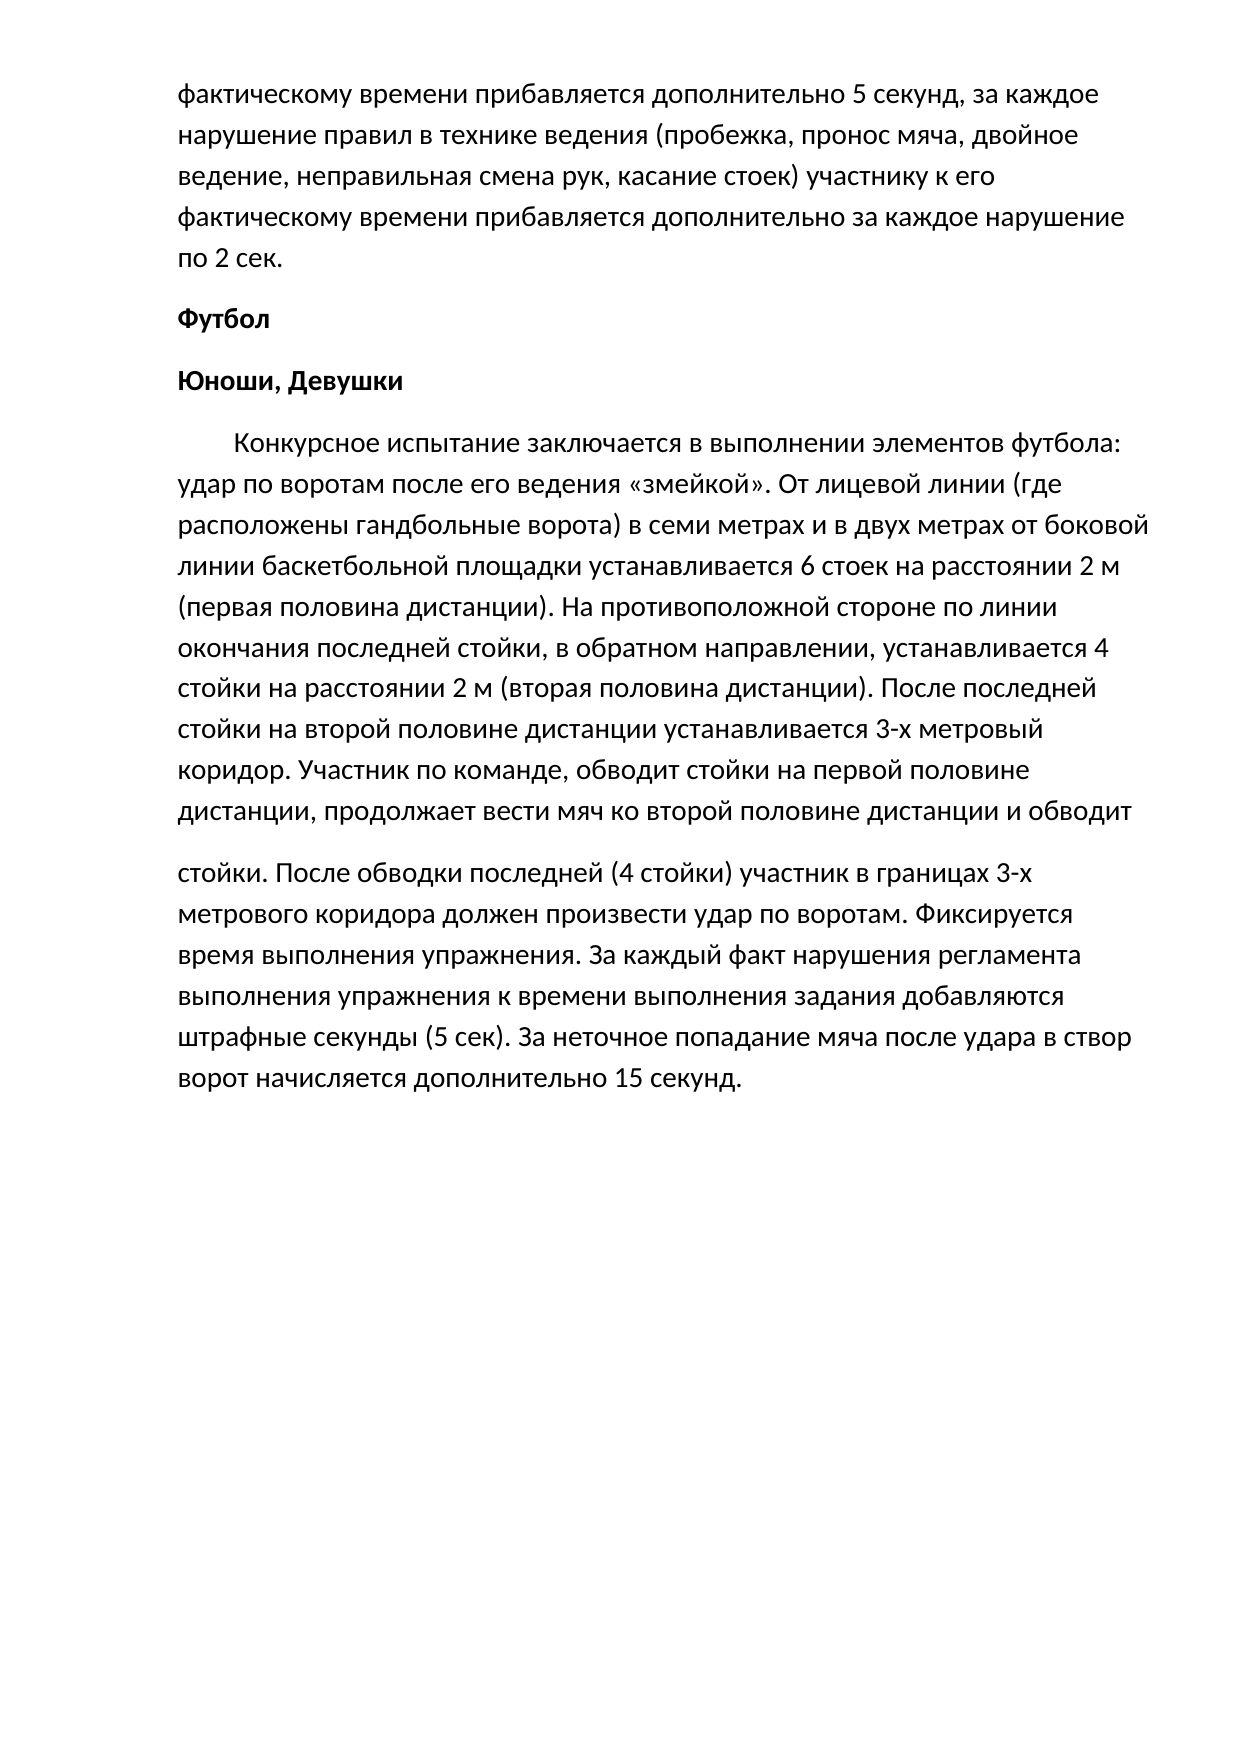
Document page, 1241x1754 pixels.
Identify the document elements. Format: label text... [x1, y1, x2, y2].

text стойки. После обводки последней (4 стойки) участник в границах 3-х метрового коридора должен произвести удар по воротам. Фиксируется время выполнения упражнения. За каждый факт нарушения регламента выполнения упражнения к времени выполнения задания добавляются штрафные секунды (5 сек). За неточное попадание мяча после удара в створ ворот начисляется дополнительно 15 секунд. [177, 854, 1152, 1094]
text Юноши, Девушки [177, 362, 1152, 398]
text фактическому времени прибавляется дополнительно 5 секунд, за каждое нарушение правил в технике ведения (пробежка, пронос мяча, двойное ведение, неправильная смена рук, касание стоек) участнику к его фактическому времени прибавляется дополнительно за каждое нарушение по 2 сек. [177, 75, 1152, 274]
text Конкурсное испытание заключается в выполнении элементов футбола: удар по воротам после его ведения «змейкой». От лицевой линии (где расположены гандбольные ворота) в семи метрах и в двух метрах от боковой линии баскетбольной площадки устанавливается 6 стоек на расстоянии (первая половина дистанции). На противоположной стороне по линии окончания последней стойки, в обратном направлении, устанавливается 4 стойки на расстоянии (вторая половина дистанции). После последней стойки на второй половине дистанции устанавливается 3-х метровый коридор. Участник по команде, обводит стойки на первой половине дистанции, продолжает вести мяч ко второй половине дистанции и обводит [177, 424, 1152, 828]
text Футбол [177, 300, 1152, 336]
